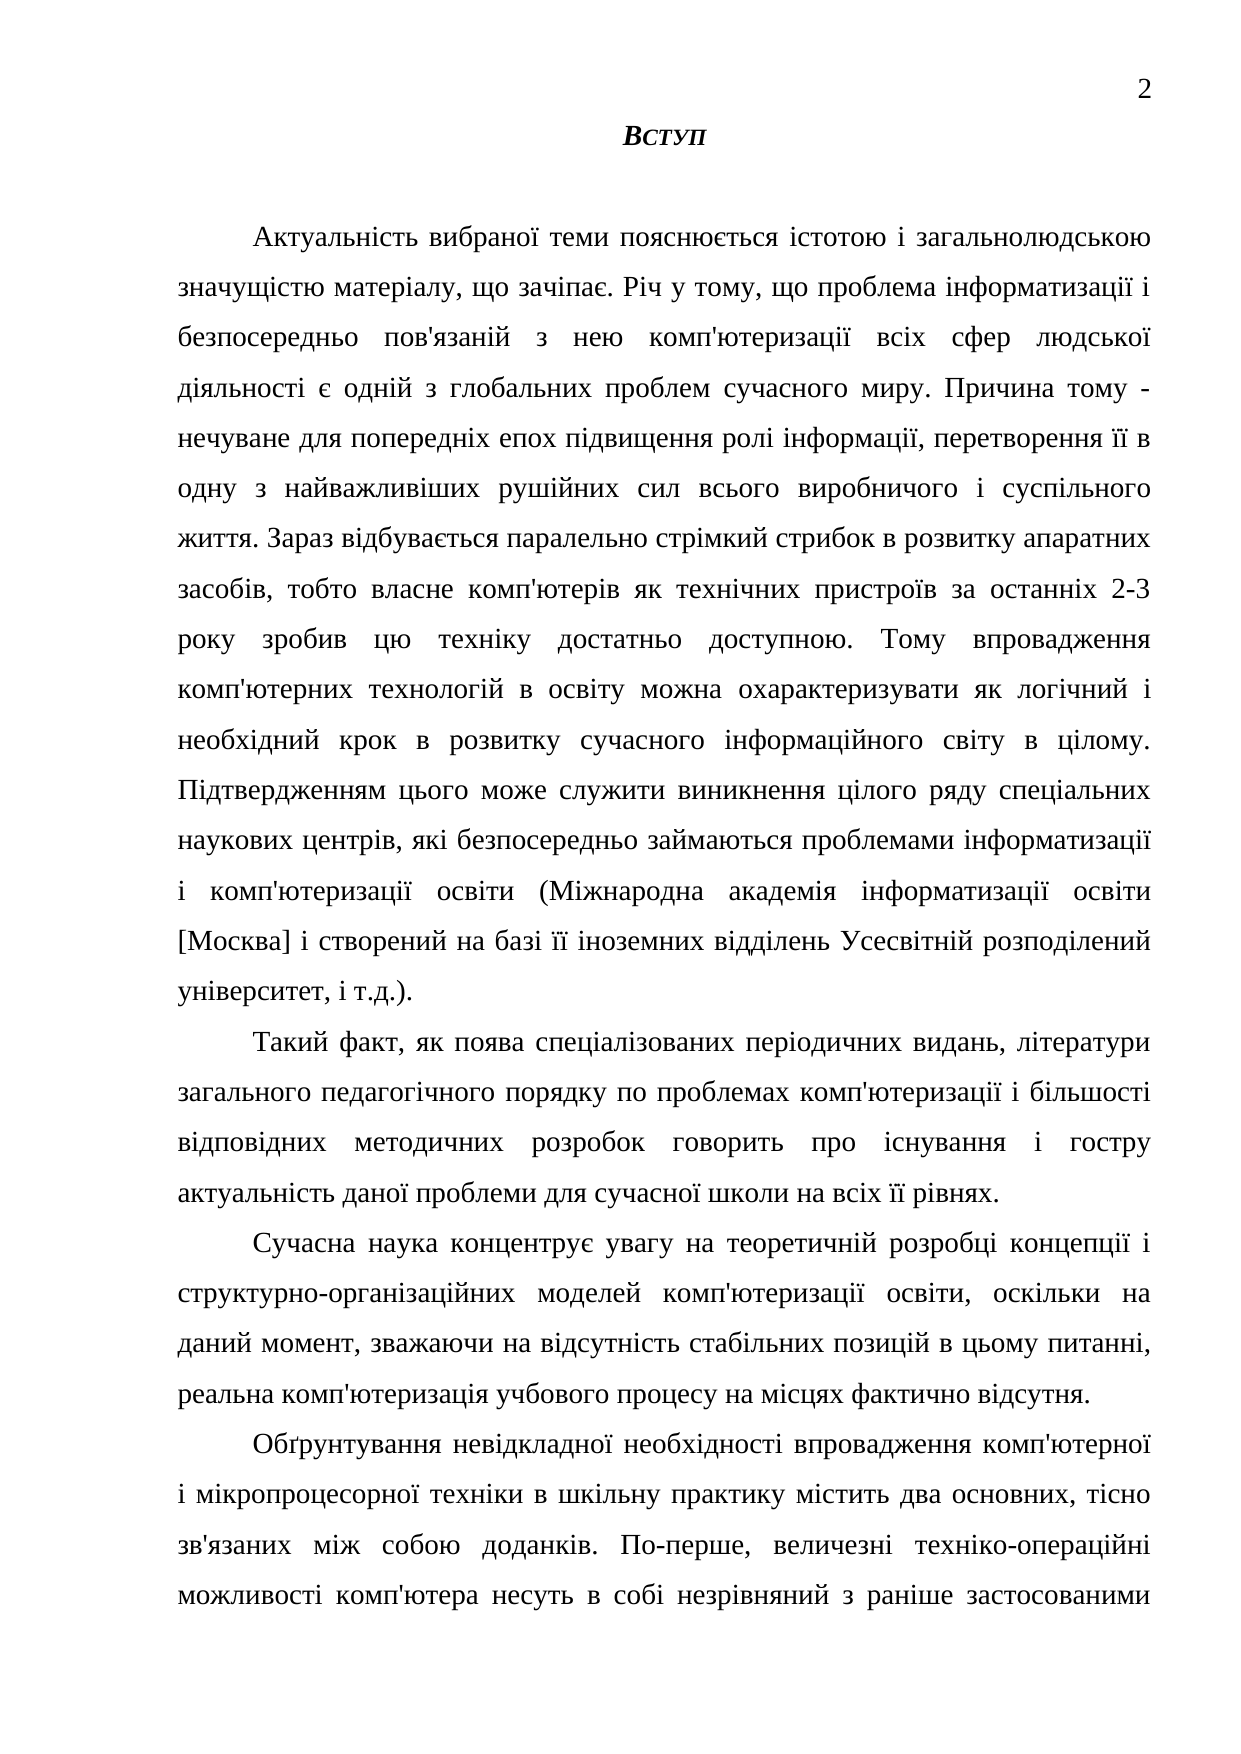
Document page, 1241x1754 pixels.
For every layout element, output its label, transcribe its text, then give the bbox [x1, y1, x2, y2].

subtitle Вступ [177, 118, 1152, 152]
text Такий факт, як поява спеціалізованих періодичних видань, літератури загального педагогічного порядку по проблемах комп'ютеризації і більшості відповідних методичних розробок говорить про існування і гостру актуальність даної проблеми для сучасної школи на всіх її рівнях. [177, 1024, 1152, 1208]
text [177, 1426, 1152, 1611]
text Актуальність вибраної теми пояснюється істотою і загальнолюдською значущістю матеріалу, що зачіпає. Річ у тому, що проблема інформатизації і безпосередньо пов'язаній з нею комп'ютеризації всіх сфер людської діяльності є одній з глобальних проблем сучасного миру. Причина тому - нечуване для попередніх епох підвищення ролі інформації, перетворення її в одну з найважливіших рушійних сил всього виробничого і суспільного життя. Зараз відбувається паралельно стрімкий стрибок в розвитку апаратних засобів, тобто власне комп'ютерів як технічних пристроїв за останніх 2-3 року зробив цю техніку достатньо доступною. Тому впровадження комп'ютерних технологій в освіту можна охарактеризувати як логічний і необхідний крок в розвитку сучасного інформаційного світу в цілому. Підтвердженням цього може служити виникнення цілого ряду спеціальних наукових центрів, які безпосередньо займаються проблемами інформатизації і комп'ютеризації освіти (Міжнародна академія інформатизації освіти [Москва] і створений на базі її іноземних відділень Усесвітній розподілений університет, і т.д.). [177, 219, 1152, 1007]
text Сучасна наука концентрує увагу на теоретичній розробці концепції і структурно-організаційних моделей комп'ютеризації освіти, оскільки на даний момент, зважаючи на відсутність стабільних позицій в цьому питанні, реальна комп'ютеризація учбового процесу на місцях фактично відсутня. [177, 1225, 1152, 1409]
